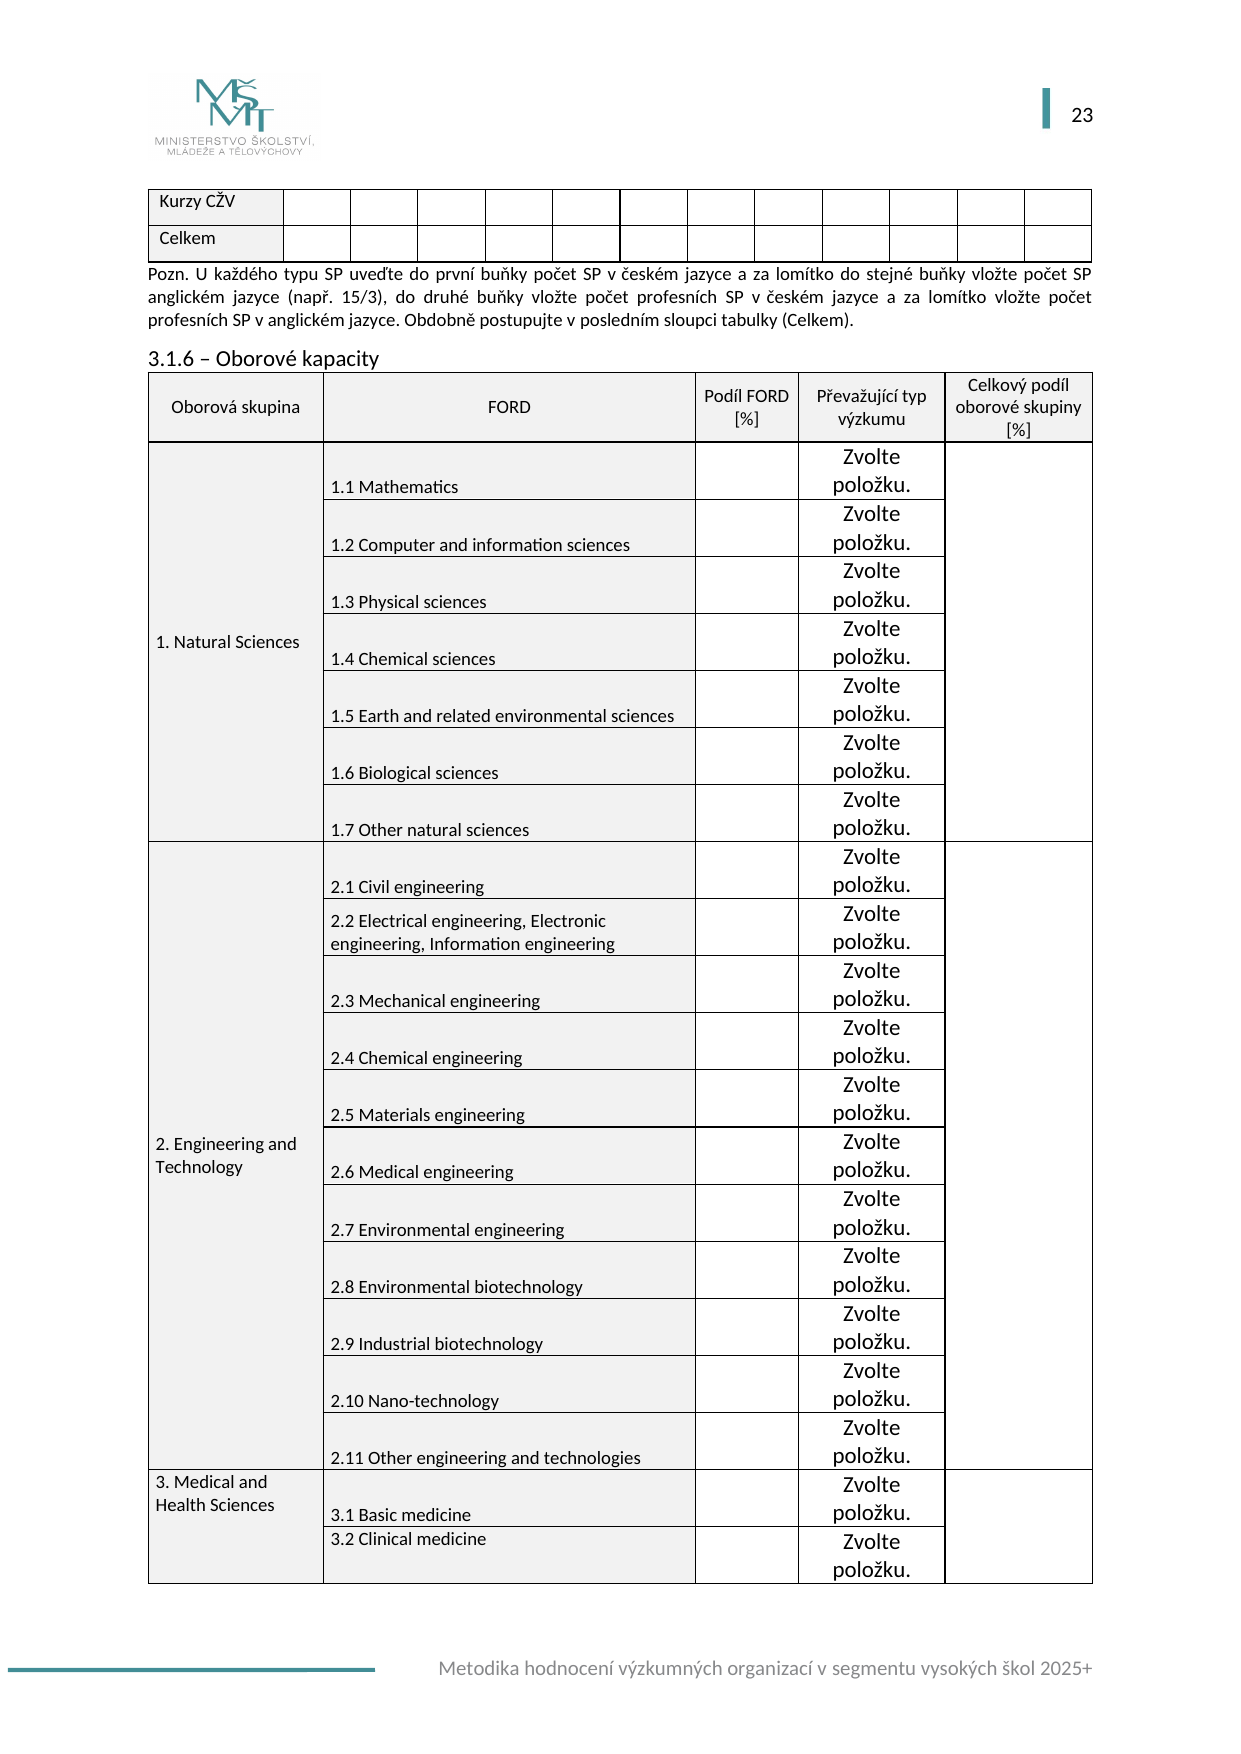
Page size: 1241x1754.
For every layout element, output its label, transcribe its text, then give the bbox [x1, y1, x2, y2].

table_cell [1025, 190, 1091, 225]
table_cell 2.2 Electrical engineering, Electronic engineering, Information engineering [324, 899, 695, 955]
table_cell 2.9 Industrial biotechnology [324, 1299, 695, 1355]
table_cell 2.8 Environmental biotechnology [324, 1242, 695, 1298]
table_cell [284, 226, 350, 261]
table_cell [351, 226, 417, 261]
table_cell 2.11 Other engineering and technologies [324, 1413, 695, 1469]
table_cell 2.4 Chemical engineering [324, 1013, 695, 1069]
table_cell 2.10 Nano-technology [324, 1356, 695, 1412]
text Pozn. U každého typu SP uveďte do první buňky počet SP v českém jazyce a za lomítko do stejné buňky vložte počet SP anglickém jazyce (např. 15/3), do druhé buňky vložte počet profesních SP v českém jazyce a za lomítko vložte počet profesních SP v anglickém jazyce. Obdobně postupujte v posledním sloupci tabulky (Celkem). [148, 262, 1093, 331]
table_cell [696, 1413, 798, 1469]
picture [147, 73, 322, 161]
table_cell [621, 190, 687, 225]
table_cell [696, 443, 798, 498]
table_cell [958, 190, 1024, 225]
table_cell 1.1 Mathematics [324, 443, 695, 498]
text 3.1.6 – Oborové kapacity [148, 344, 1093, 372]
table_cell [553, 226, 619, 261]
table_cell [696, 671, 798, 727]
table_header Podíl FORD [%] [696, 373, 798, 441]
table_cell [696, 1356, 798, 1412]
table_cell [418, 190, 485, 225]
table_header Oborová skupina [149, 373, 323, 441]
table_cell [696, 1013, 798, 1069]
table_cell [958, 226, 1024, 261]
table_cell 1.5 Earth and related environmental sciences [324, 671, 695, 727]
table_cell 2.1 Civil engineering [324, 842, 695, 898]
table_cell [696, 956, 798, 1012]
table_cell [418, 226, 485, 261]
table_cell [890, 190, 957, 225]
table_cell [946, 443, 1092, 841]
table_cell [696, 899, 798, 955]
table_cell [696, 1185, 798, 1241]
table_cell [696, 785, 798, 841]
table_cell 2.5 Materials engineering [324, 1070, 695, 1126]
table_cell Kurzy CŽV [149, 190, 283, 225]
table_cell 1.3 Physical sciences [324, 557, 695, 613]
table_cell [755, 226, 822, 261]
table_cell [486, 190, 552, 225]
table_cell [755, 190, 822, 225]
table_cell [696, 842, 798, 898]
table_cell 2. Engineering and Technology [149, 842, 323, 1469]
table_cell [890, 226, 957, 261]
table_cell Celkem [149, 226, 283, 261]
table_cell [696, 614, 798, 670]
table_cell [696, 728, 798, 784]
table_cell [696, 1527, 798, 1583]
table_cell [696, 1242, 798, 1298]
table_cell [696, 557, 798, 613]
table_header Celkový podíl oborové skupiny [%] [946, 373, 1092, 441]
table_cell [553, 190, 619, 225]
table_cell [823, 190, 889, 225]
table_cell [946, 842, 1092, 1469]
table_cell [696, 500, 798, 556]
table_cell [946, 1470, 1092, 1583]
table_cell [486, 226, 552, 261]
table_cell [696, 1299, 798, 1355]
table_cell 3. Medical and Health Sciences [149, 1470, 323, 1583]
table_cell [1025, 226, 1091, 261]
table_cell 1.6 Biological sciences [324, 728, 695, 784]
table_cell 1. Natural Sciences [149, 443, 323, 841]
table_cell 3.2 Clinical medicine [324, 1527, 695, 1583]
table_cell [621, 226, 687, 261]
picture [1028, 88, 1111, 145]
table_cell 1.7 Other natural sciences [324, 785, 695, 841]
table_cell [696, 1470, 798, 1526]
table_cell 3.1 Basic medicine [324, 1470, 695, 1526]
table_cell [823, 226, 889, 261]
table_cell 2.3 Mechanical engineering [324, 956, 695, 1012]
table_cell [351, 190, 417, 225]
table_cell 1.2 Computer and information sciences [324, 500, 695, 556]
table_header FORD [324, 373, 695, 441]
table_cell 2.7 Environmental engineering [324, 1185, 695, 1241]
table_cell 1.4 Chemical sciences [324, 614, 695, 670]
table_cell [688, 226, 754, 261]
table_cell 2.6 Medical engineering [324, 1128, 695, 1183]
table_cell [688, 190, 754, 225]
table_cell [696, 1070, 798, 1126]
table_header Převažující typ výzkumu [799, 373, 944, 441]
table_cell [696, 1128, 798, 1183]
table_cell [284, 190, 350, 225]
